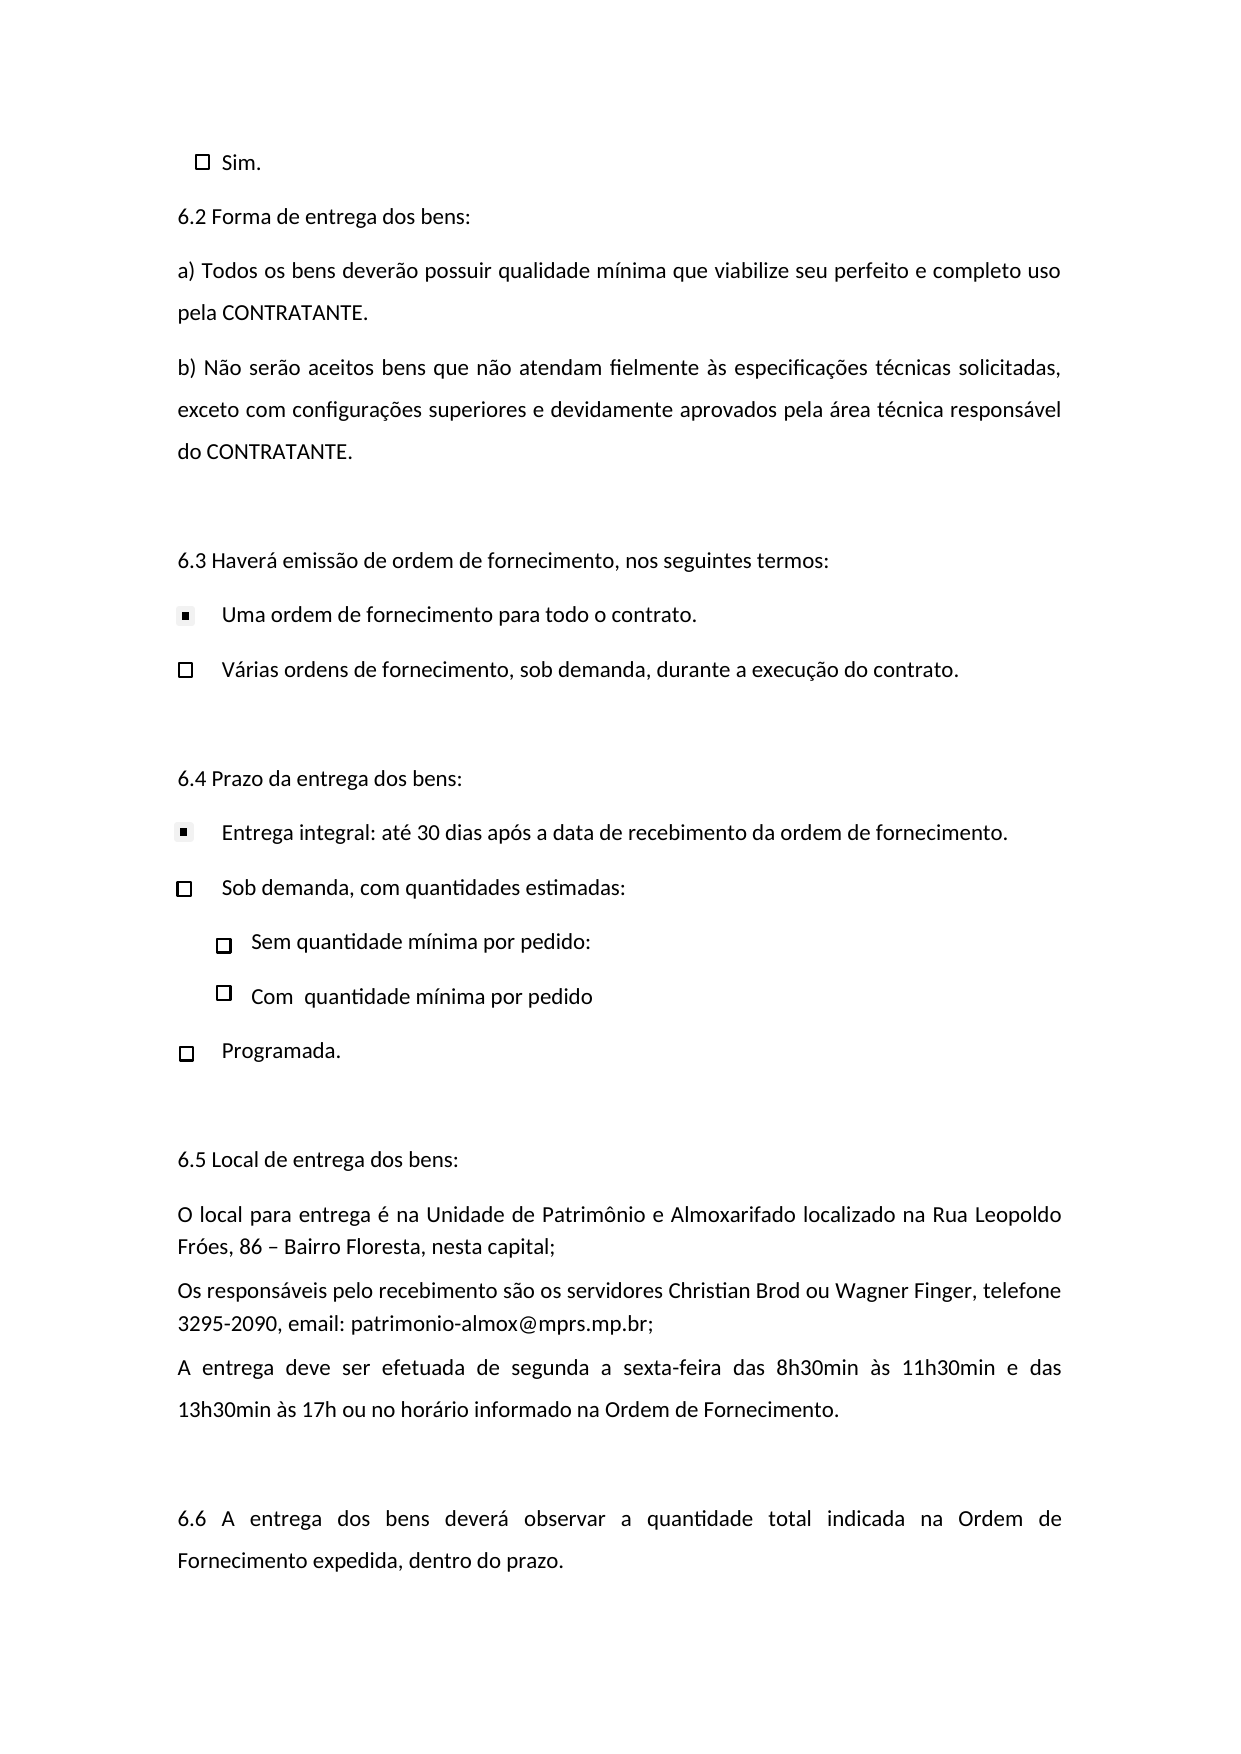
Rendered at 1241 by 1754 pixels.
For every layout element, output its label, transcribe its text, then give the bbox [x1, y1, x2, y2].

text Sim. [222, 148, 1063, 176]
text Entrega integral: até 30 dias após a data de recebimento da ordem de fornecimento. [222, 818, 1063, 846]
text Uma ordem de fornecimento para todo o contrato. [222, 600, 1063, 628]
text Os responsáveis pelo recebimento são os servidores Christian Brod ou Wagner Finger, telefone 3295-2090, email: patrimonio-almox@mprs.mp.br; [177, 1277, 1063, 1337]
text 6.2 Forma de entrega dos bens: [177, 202, 1063, 230]
text Com quantidade mínima por pedido [177, 982, 1063, 1010]
text a) Todos os bens deverão possuir qualidade mínima que viabilize seu perfeito e completo uso pela CONTRATANTE. [177, 257, 1063, 327]
text Várias ordens de fornecimento, sob demanda, durante a execução do contrato. [222, 655, 1063, 683]
text Sob demanda, com quantidades estimadas: [222, 873, 1063, 901]
text 6.4 Prazo da entrega dos bens: [177, 764, 1063, 792]
text A entrega deve ser efetuada de segunda a sexta-feira das 8h30min às 11h30min e das 13h30min às 17h ou no horário informado na Ordem de Fornecimento. [177, 1353, 1063, 1423]
text 6.6 A entrega dos bens deverá observar a quantidade total indicada na Ordem de Fornecimento expedida, dentro do prazo. [177, 1504, 1063, 1574]
text Programada. [222, 1036, 1063, 1064]
text 6.3 Haverá emissão de ordem de fornecimento, nos seguintes termos: [177, 546, 1063, 574]
text 6.5 Local de entrega dos bens: [177, 1145, 1063, 1173]
text Sem quantidade mínima por pedido: [177, 927, 1063, 955]
text b) Não serão aceitos bens que não atendam fielmente às especificações técnicas solicitadas, exceto com configurações superiores e devidamente aprovados pela área técnica responsável do CONTRATANTE. [177, 353, 1063, 465]
text O local para entrega é na Unidade de Patrimônio e Almoxarifado localizado na Rua Leopoldo Fróes, 86 – Bairro Floresta, nesta capital; [177, 1200, 1063, 1260]
